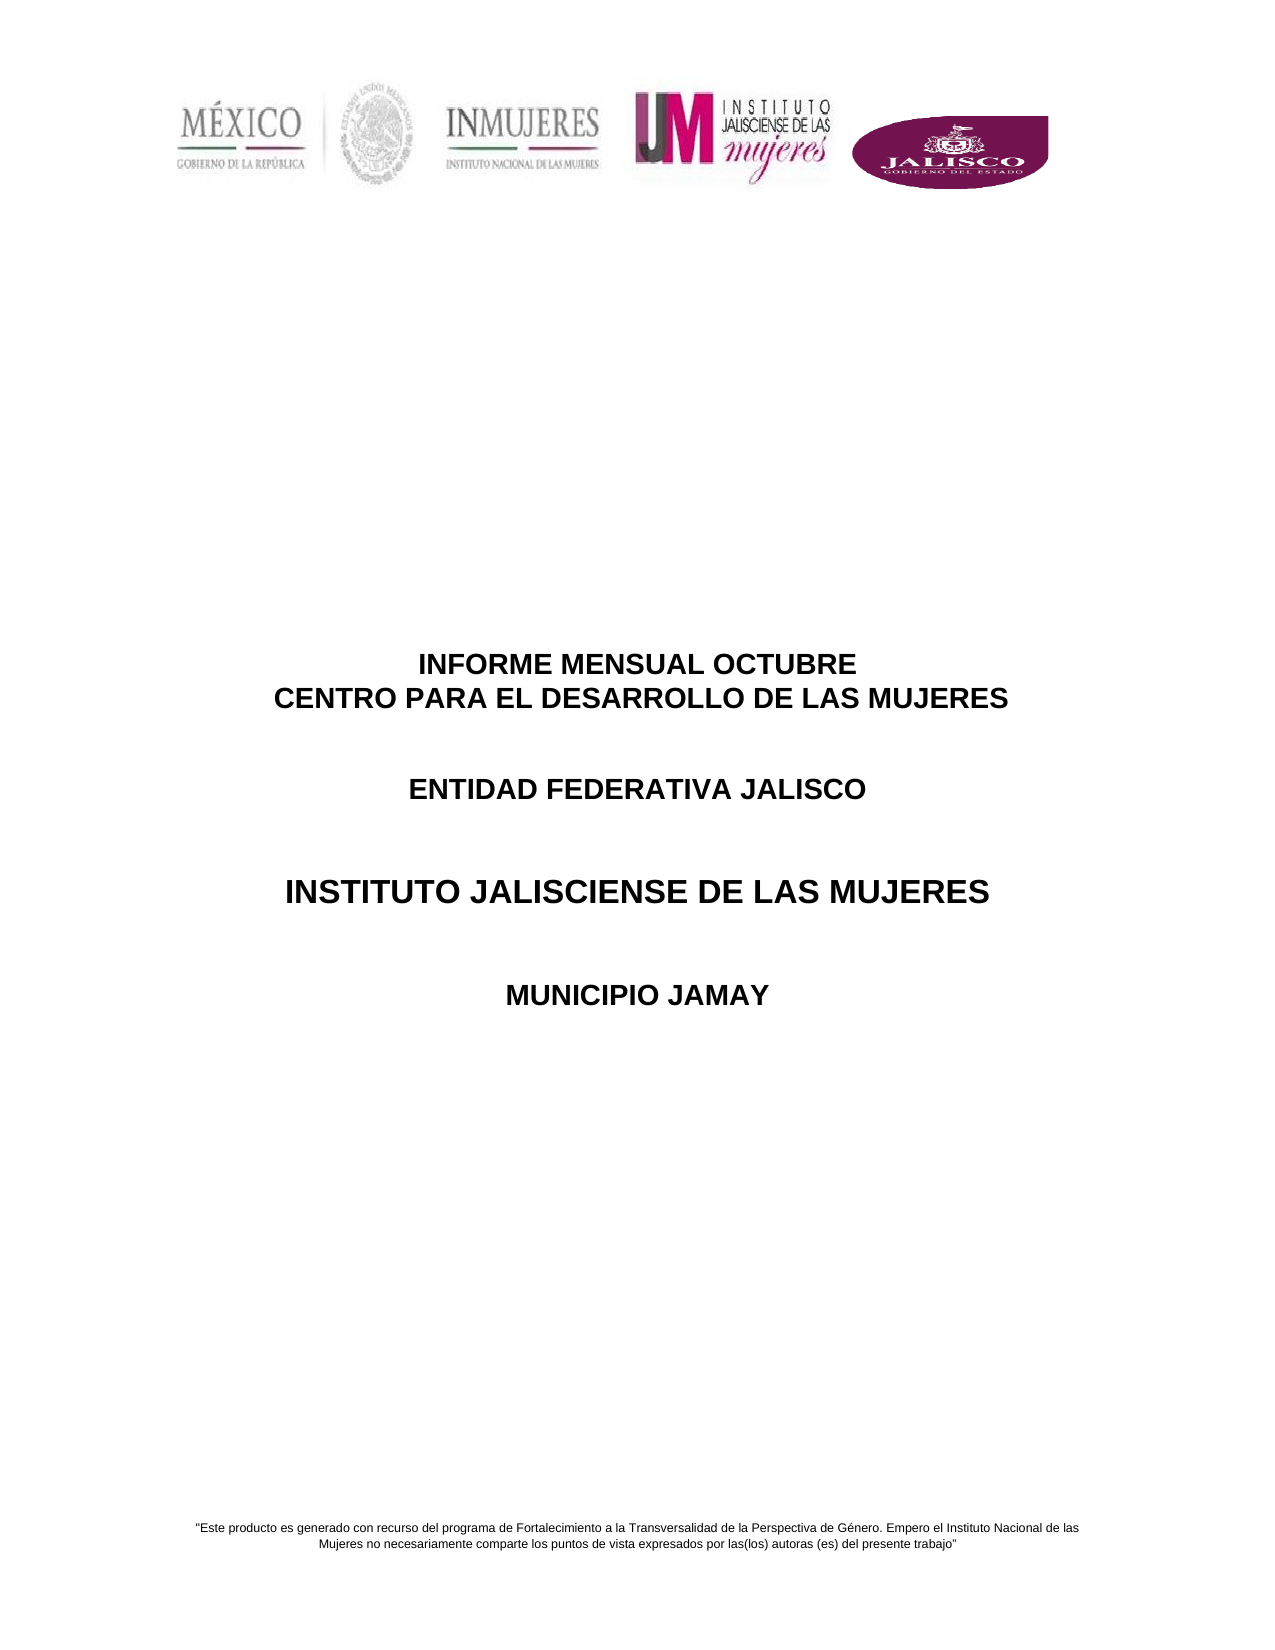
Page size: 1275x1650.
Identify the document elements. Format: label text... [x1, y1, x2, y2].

picture [177, 73, 1049, 189]
text INSTITUTO JALISCIENSE DE LAS MUJERES [177, 872, 1098, 911]
text ENTIDAD FEDERATIVA JALISCO [177, 772, 1098, 805]
text MUNICIPIO JAMAY [177, 978, 1098, 1011]
text CENTRO PARA EL DESARROLLO DE LAS MUJERES [177, 681, 1098, 714]
text INFORME MENSUAL OCTUBRE [177, 647, 1098, 681]
